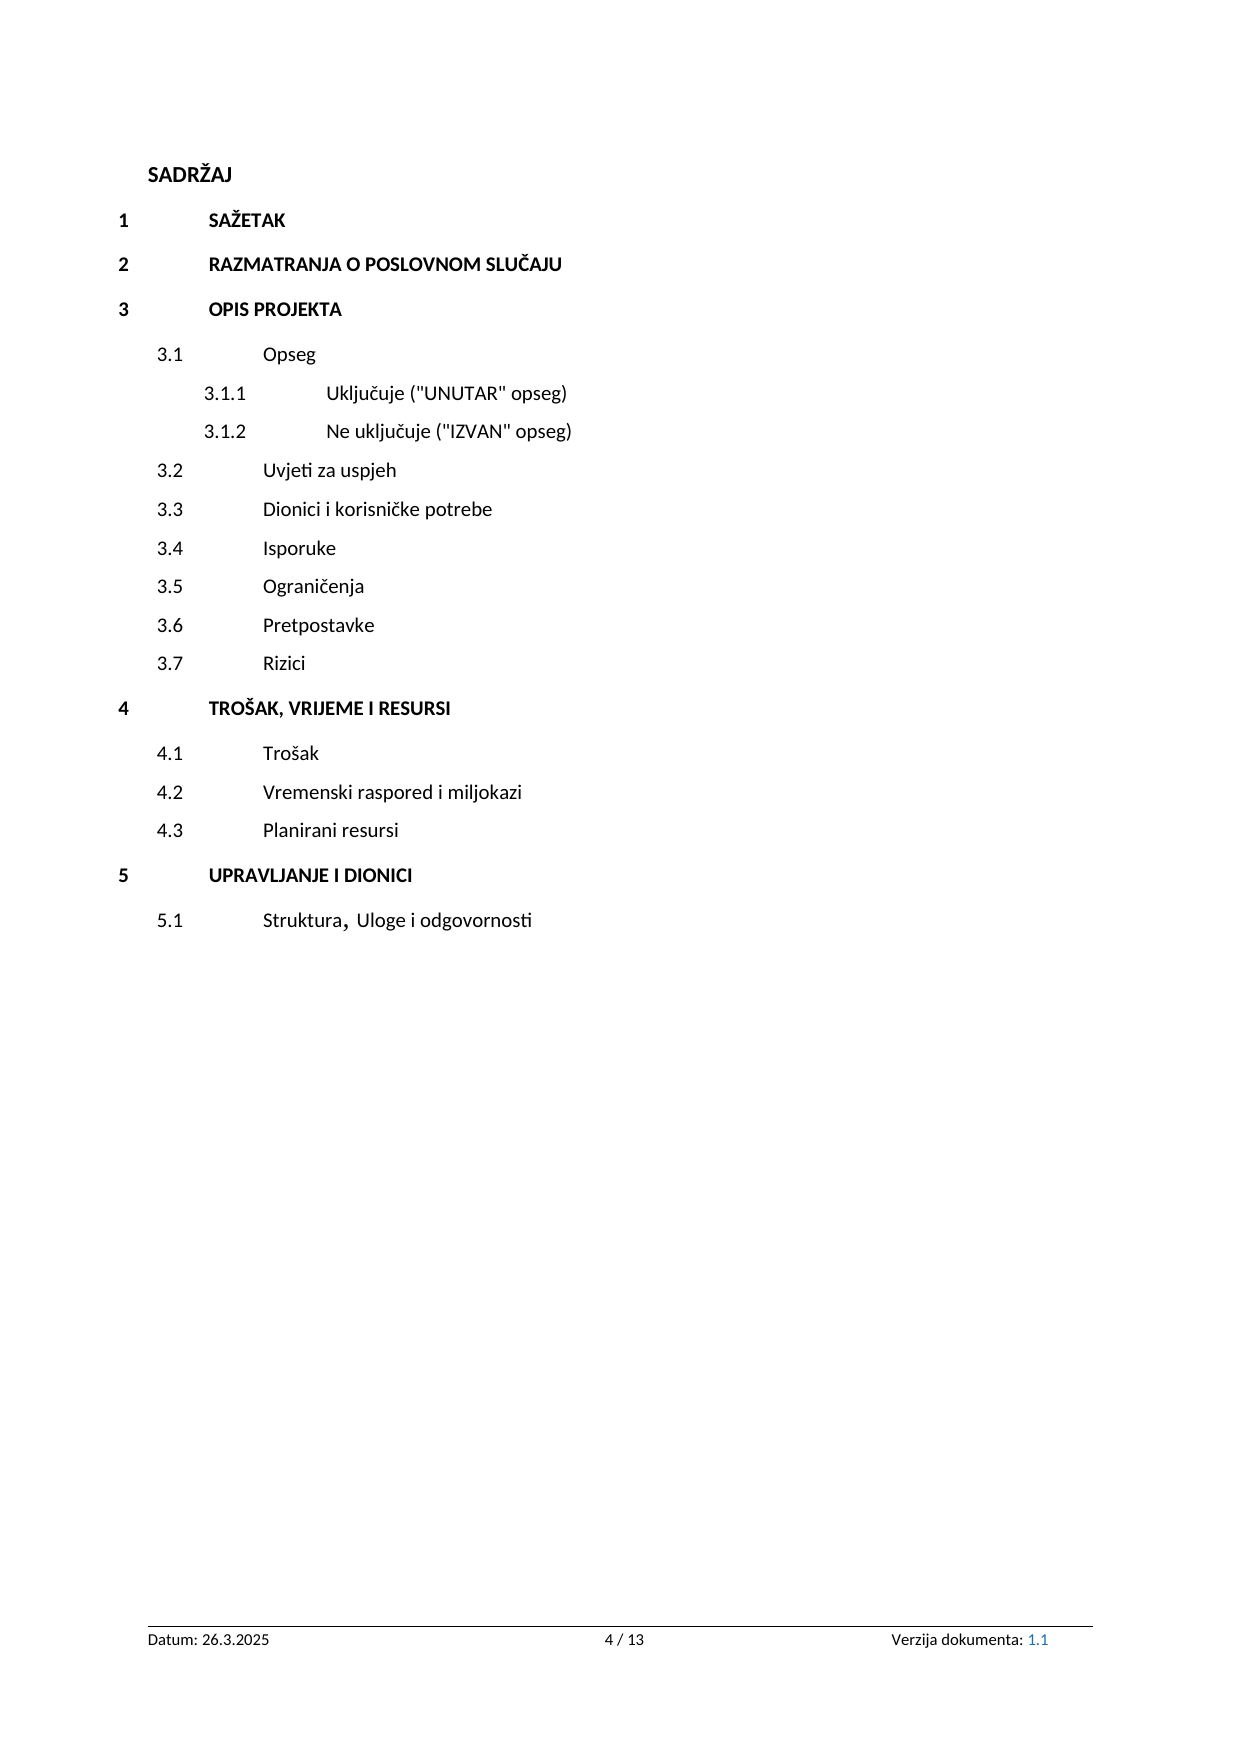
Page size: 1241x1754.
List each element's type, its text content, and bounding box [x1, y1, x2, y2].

text 4.1 Trošak [157, 734, 1018, 767]
text 3.5 Ograničenja [157, 567, 1018, 599]
text 2 RAZMATRANJA O POSLOVNOM SLUČAJU [118, 246, 1018, 278]
text 3.4 Isporuke [157, 528, 1018, 561]
text 5 UPRAVLJANJE I DIONICI [118, 856, 1018, 889]
text 4 TROŠAK, VRIJEME I RESURSI [118, 689, 1018, 722]
text 3.7 Rizici [157, 644, 1018, 677]
text 3.6 Pretpostavke [157, 606, 1018, 638]
text 3.2 Uvjeti za uspjeh [157, 451, 1018, 484]
text SADRŽAJ [148, 160, 1093, 188]
text 3.1.2 Ne uključuje ("IZVAN" opseg) [204, 413, 1018, 445]
text 4.3 Planirani resursi [157, 812, 1018, 844]
text 4.2 Vremenski raspored i miljokazi [157, 773, 1018, 805]
text 3.3 Dionici i korisničke potrebe [157, 490, 1018, 522]
text 3.1.1 Uključuje ("UNUTAR" opseg) [204, 374, 1018, 406]
text 1 SAŽETAK [118, 201, 1018, 233]
text 3.1 Opseg [157, 335, 1018, 368]
text 5.1 Struktura, Uloge i odgovornosti [157, 901, 1018, 934]
text 3 OPIS PROJEKTA [118, 290, 1018, 323]
